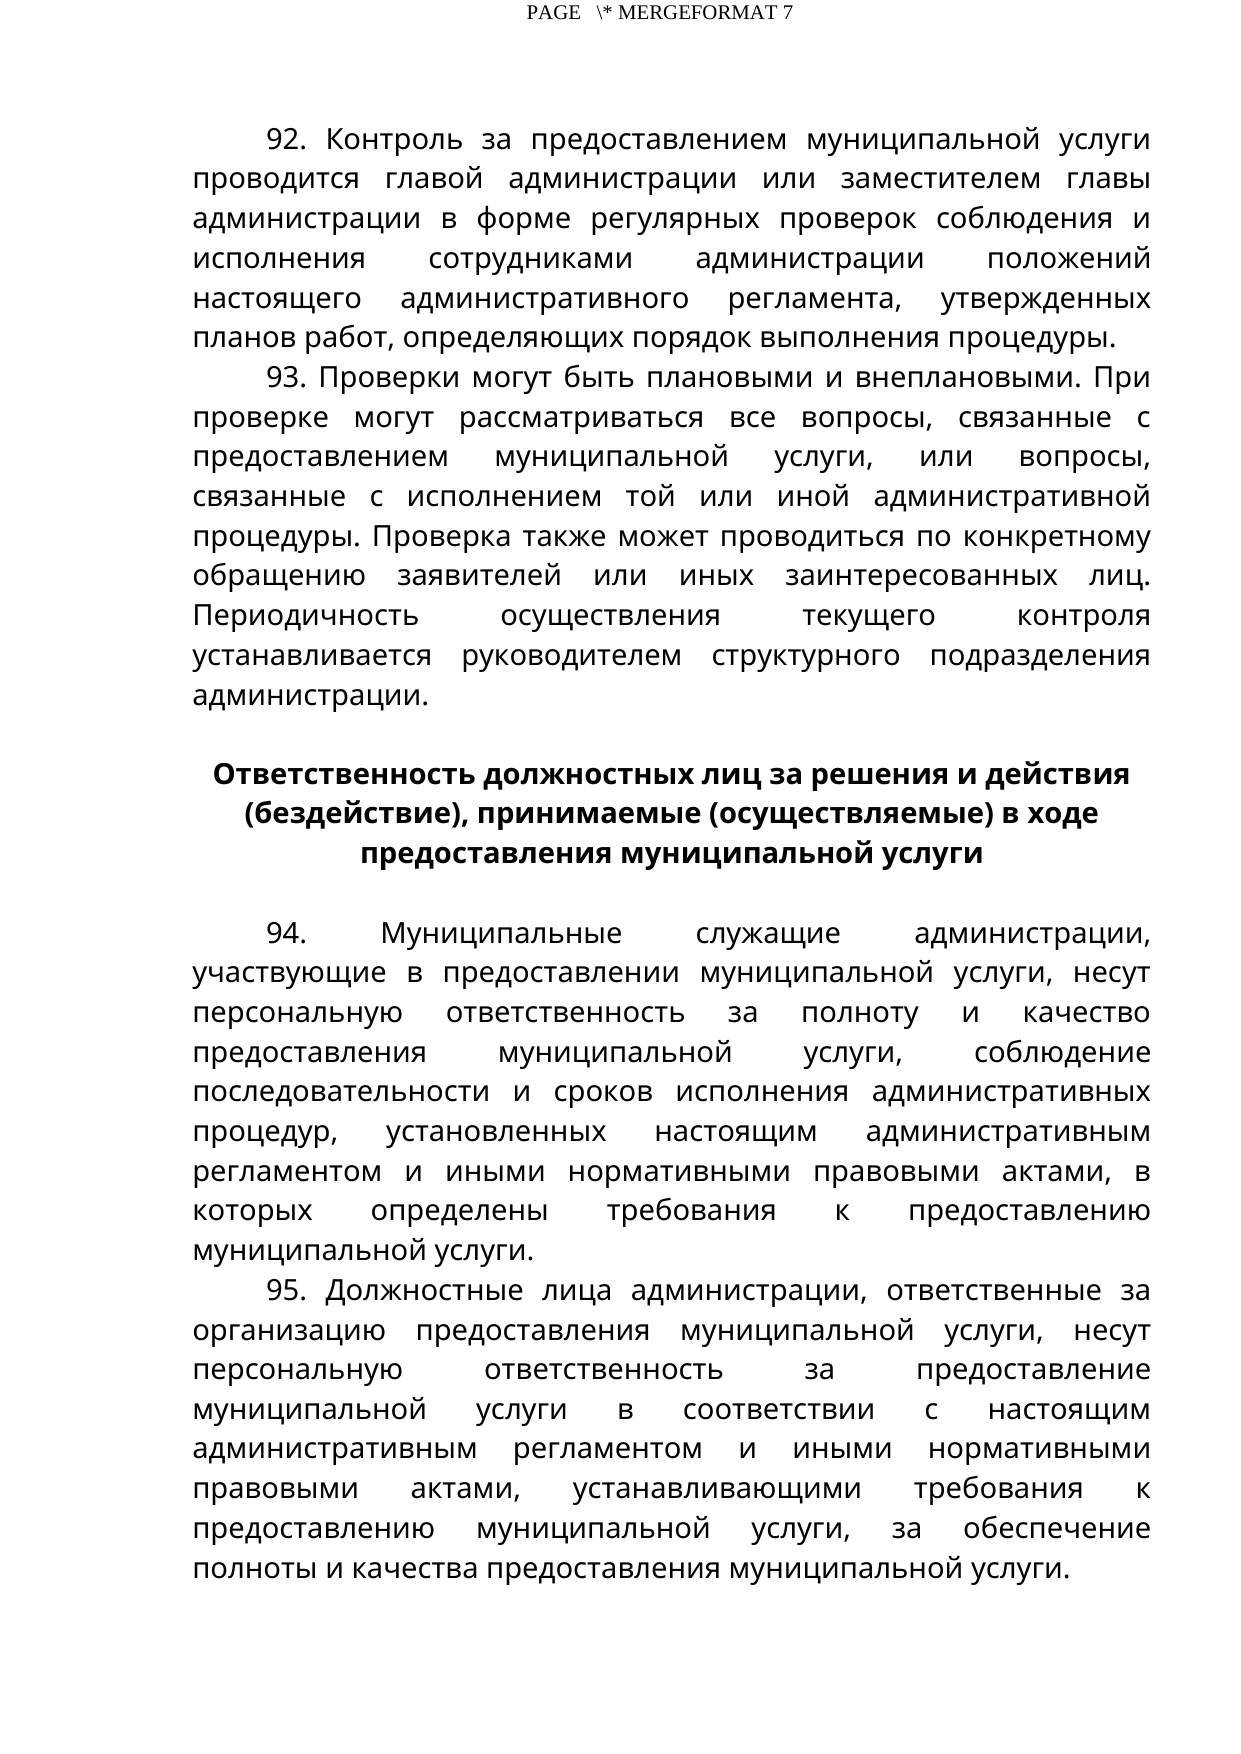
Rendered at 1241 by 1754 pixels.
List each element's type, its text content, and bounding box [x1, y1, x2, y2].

text 92. Контроль за предоставлением муниципальной услуги проводится главой администрации или заместителем главы администрации в форме регулярных проверок соблюдения и исполнения сотрудниками администрации положений настоящего административного регламента, утвержденных планов работ, определяющих порядок выполнения процедуры. [192, 118, 1152, 356]
text 94. Муниципальные служащие администрации, участвующие в предоставлении муниципальной услуги, несут персональную ответственность за полноту и качество предоставления муниципальной услуги, соблюдение последовательности и сроков исполнения административных процедур, установленных настоящим административным регламентом и иными нормативными правовыми актами, в которых определены требования к предоставлению муниципальной услуги. [192, 912, 1152, 1269]
text 95. Должностные лица администрации, ответственные за организацию предоставления муниципальной услуги, несут персональную ответственность за предоставление муниципальной услуги в соответствии с настоящим административным регламентом и иными нормативными правовыми актами, устанавливающими требования к предоставлению муниципальной услуги, за обеспечение полноты и качества предоставления муниципальной услуги. [192, 1269, 1152, 1587]
text Ответственность должностных лиц за решения и действия (бездействие), принимаемые (осуществляемые) в ходе предоставления муниципальной услуги [192, 753, 1152, 872]
text 93. Проверки могут быть плановыми и внеплановыми. При проверке могут рассматриваться все вопросы, связанные с предоставлением муниципальной услуги, или вопросы, связанные с исполнением той или иной административной процедуры. Проверка также может проводиться по конкретному обращению заявителей или иных заинтересованных лиц. Периодичность осуществления текущего контроля устанавливается руководителем структурного подразделения администрации. [192, 356, 1152, 713]
